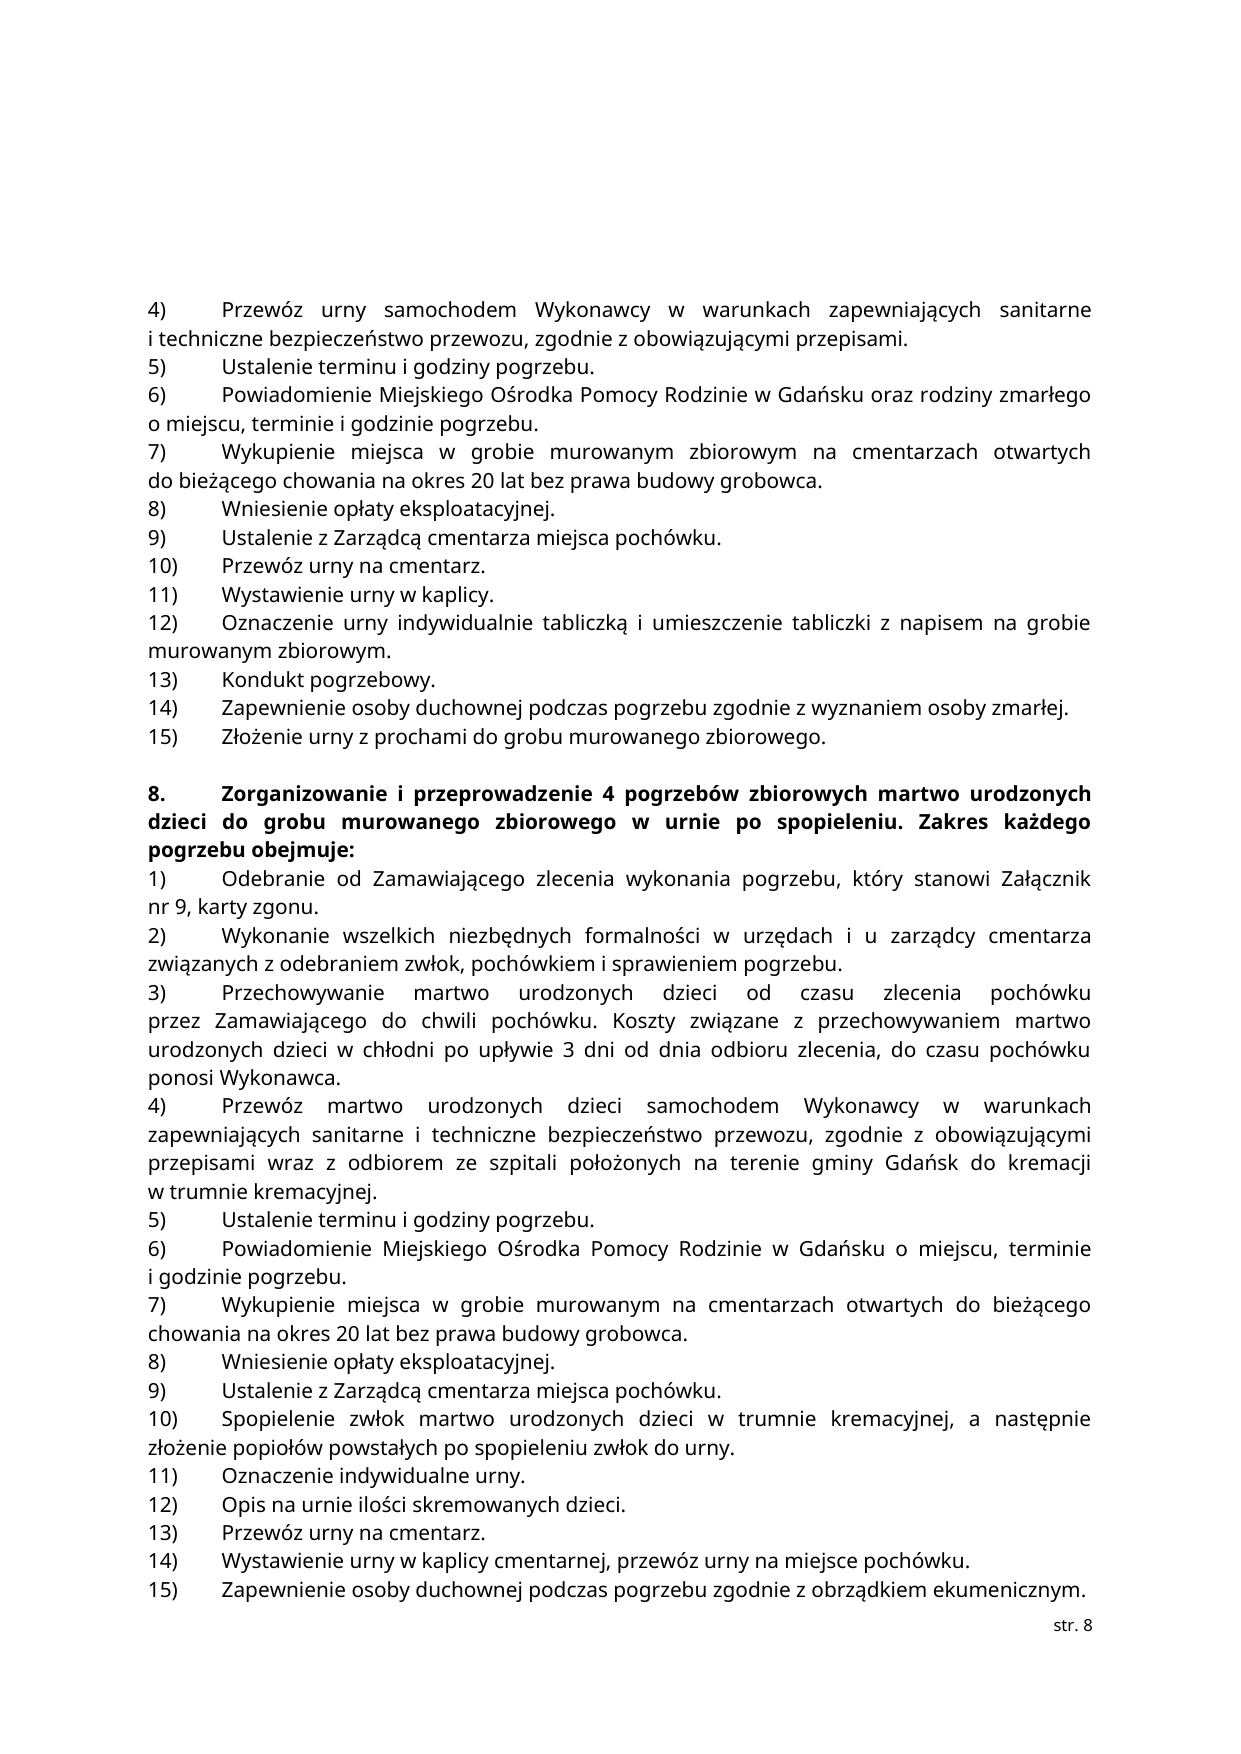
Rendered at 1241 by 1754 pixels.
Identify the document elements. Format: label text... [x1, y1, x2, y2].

list Oznaczenie indywidualne urny. [148, 1461, 1092, 1490]
list Ustalenie terminu i godziny pogrzebu. [148, 352, 1092, 381]
list Wykupienie miejsca w grobie murowanym na cmentarzach otwartych do bieżącego chowania na okres 20 lat bez prawa budowy grobowca. [148, 1291, 1092, 1347]
list Kondukt pogrzebowy. [148, 665, 1092, 693]
list Zapewnienie osoby duchownej podczas pogrzebu zgodnie z obrządkiem ekumenicznym. [148, 1575, 1092, 1603]
list Wniesienie opłaty eksploatacyjnej. [148, 494, 1092, 523]
list Wykupienie miejsca w grobie murowanym zbiorowym na cmentarzach otwartych do bieżącego chowania na okres 20 lat bez prawa budowy grobowca. [148, 437, 1092, 494]
list Spopielenie zwłok martwo urodzonych dzieci w trumnie kremacyjnej, a następnie złożenie popiołów powstałych po spopieleniu zwłok do urny. [148, 1404, 1092, 1461]
list Ustalenie z Zarządcą cmentarza miejsca pochówku. [148, 1376, 1092, 1404]
list Odebranie od Zamawiającego zlecenia wykonania pogrzebu, który stanowi Załącznik nr 9, karty zgonu. [148, 864, 1092, 921]
list Wniesienie opłaty eksploatacyjnej. [148, 1347, 1092, 1376]
list Powiadomienie Miejskiego Ośrodka Pomocy Rodzinie w Gdańsku o miejscu, terminie i godzinie pogrzebu. [148, 1234, 1092, 1291]
list Wykonanie wszelkich niezbędnych formalności w urzędach i u zarządcy cmentarza związanych z odebraniem zwłok, pochówkiem i sprawieniem pogrzebu. [148, 921, 1092, 978]
list Ustalenie terminu i godziny pogrzebu. [148, 1205, 1092, 1234]
list Zapewnienie osoby duchownej podczas pogrzebu zgodnie z wyznaniem osoby zmarłej. [148, 693, 1092, 722]
list Powiadomienie Miejskiego Ośrodka Pomocy Rodzinie w Gdańsku oraz rodziny zmarłego o miejscu, terminie i godzinie pogrzebu. [148, 381, 1092, 437]
list Wystawienie urny w kaplicy. [148, 580, 1092, 608]
list Oznaczenie urny indywidualnie tabliczką i umieszczenie tabliczki z napisem na grobie murowanym zbiorowym. [148, 608, 1092, 665]
list Przewóz urny na cmentarz. [148, 551, 1092, 580]
list Przewóz martwo urodzonych dzieci samochodem Wykonawcy w warunkach zapewniających sanitarne i techniczne bezpieczeństwo przewozu, zgodnie z obowiązującymi przepisami wraz z odbiorem ze szpitali położonych na terenie gminy Gdańsk do kremacji w trumnie kremacyjnej. [148, 1092, 1092, 1205]
list Przechowywanie martwo urodzonych dzieci od czasu zlecenia pochówku przez Zamawiającego do chwili pochówku. Koszty związane z przechowywaniem martwo urodzonych dzieci w chłodni po upływie 3 dni od dnia odbioru zlecenia, do czasu pochówku ponosi Wykonawca. [148, 978, 1092, 1092]
list Ustalenie z Zarządcą cmentarza miejsca pochówku. [148, 523, 1092, 551]
list Wystawienie urny w kaplicy cmentarnej, przewóz urny na miejsce pochówku. [148, 1547, 1092, 1575]
list Przewóz urny na cmentarz. [148, 1518, 1092, 1547]
list Zorganizowanie i przeprowadzenie 4 pogrzebów zbiorowych martwo urodzonych dzieci do grobu murowanego zbiorowego w urnie po spopieleniu. Zakres każdego pogrzebu obejmuje: [148, 779, 1092, 864]
list Złożenie urny z prochami do grobu murowanego zbiorowego. [148, 722, 1092, 750]
list Opis na urnie ilości skremowanych dzieci. [148, 1490, 1092, 1518]
list Przewóz urny samochodem Wykonawcy w warunkach zapewniających sanitarne i techniczne bezpieczeństwo przewozu, zgodnie z obowiązującymi przepisami. [148, 295, 1092, 352]
